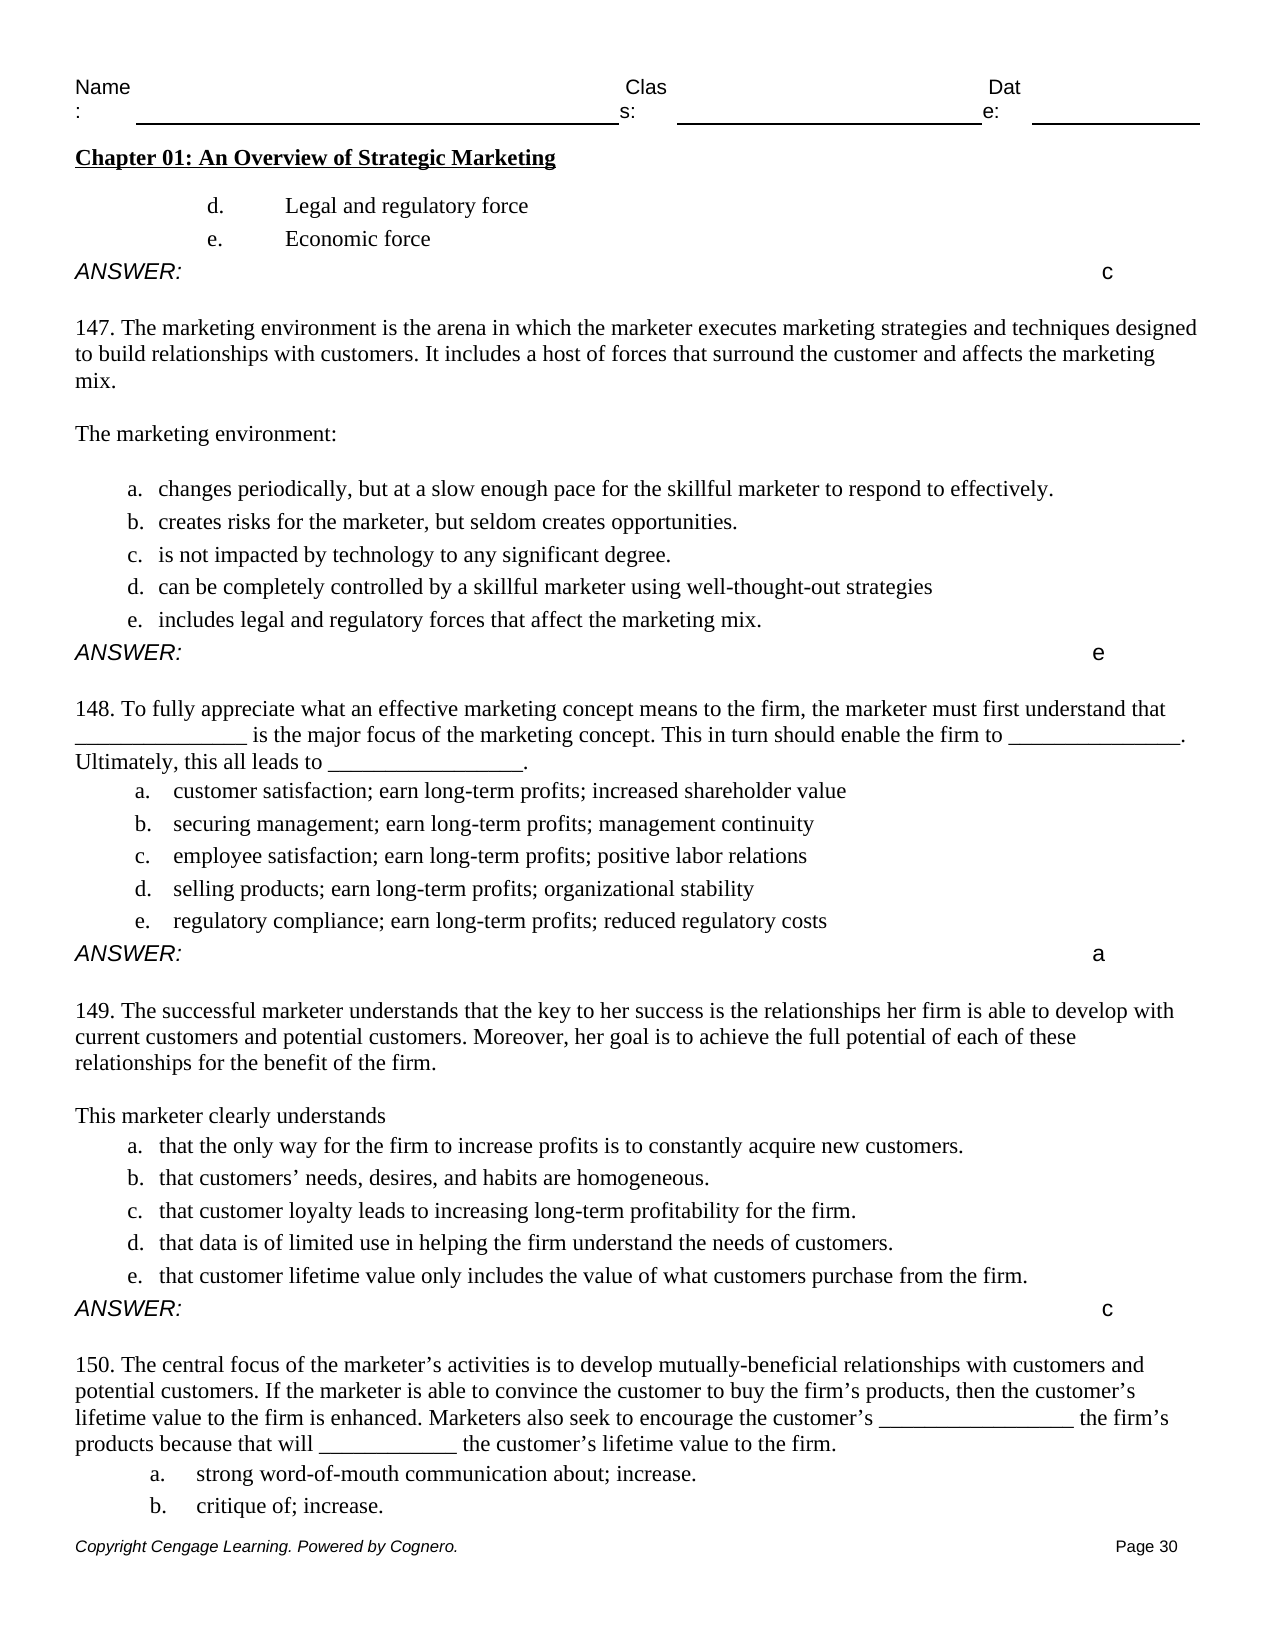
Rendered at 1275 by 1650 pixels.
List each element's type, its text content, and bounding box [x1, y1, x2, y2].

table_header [75, 1351, 1200, 1522]
table_header 149. The successful marketer understands that the key to her success is the relationships her firm is able to develop with current customers and potential customers. Moreover, her goal is to achieve the full potential of each of these relationships for the benefit of the firm. ​ This marketer clearly understands [75, 997, 1200, 1324]
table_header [75, 189, 1200, 287]
table_header 147. ​​The marketing environment is the arena in which the marketer executes marketing strategies and techniques designed to build relationships with customers. It includes a host of forces that surround the customer and affects the marketing mix. ​ The marketing environment:​ ​ [75, 314, 1200, 668]
table_header 148. ​To fully appreciate what an effective marketing concept means to the firm, the marketer must first understand that _______________ is the major focus of the marketing concept. This in turn should enable the firm to _______________. Ultimately, this all leads to _________________. [75, 695, 1200, 970]
